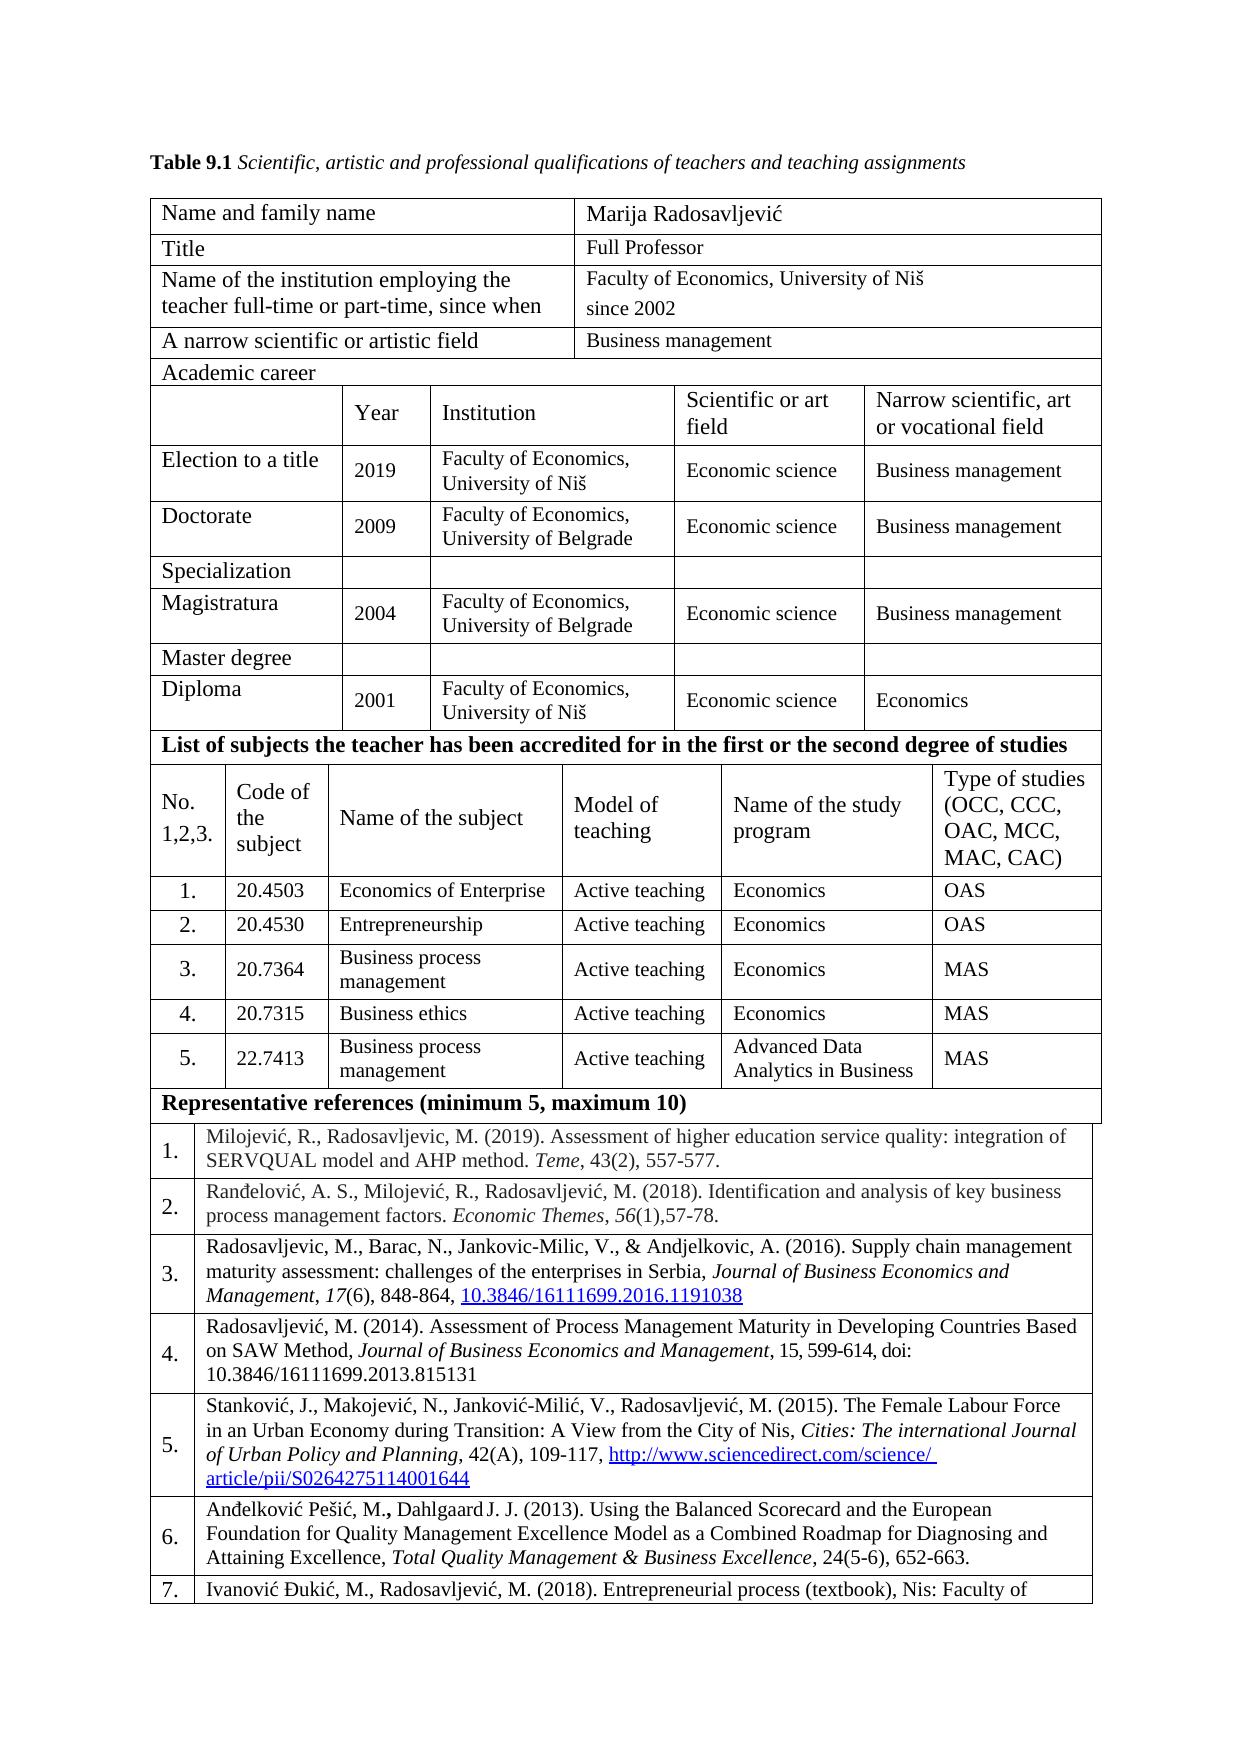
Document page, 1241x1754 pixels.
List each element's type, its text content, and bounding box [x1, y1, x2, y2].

table_cell Business management [865, 446, 1101, 501]
table_cell Business process management [329, 1034, 562, 1088]
table_cell Magistratura [151, 589, 342, 643]
table_cell OAS [933, 877, 1101, 910]
table_cell Economics [865, 676, 1101, 730]
table_cell 2. [151, 911, 225, 943]
table_cell Faculty of Economics, University of Niš [431, 446, 674, 501]
table_cell 4. [151, 1000, 225, 1033]
table_cell [151, 1314, 194, 1392]
table_cell Narrow scientific, art or vocational field [865, 386, 1101, 445]
table_cell Doctorate [151, 502, 342, 556]
table_cell Name of the study program [722, 765, 932, 876]
table_cell [675, 644, 864, 674]
table_cell Ranđelović, A. S., Milojević, R., Radosavljević, M. (2018). Identification and analysis of key business process management factors. Economic Themes, 56(1),57-78. [195, 1179, 1092, 1233]
table_cell Business process management [329, 945, 562, 999]
table_cell MAS [933, 1034, 1101, 1088]
table_cell Faculty of Economics, University of Niš [431, 676, 674, 730]
table_cell Faculty of Economics, University of Belgrade [431, 502, 674, 556]
table_cell Economics [722, 911, 932, 943]
table_cell Economics [722, 877, 932, 910]
table_cell Economics of Enterprise [329, 877, 562, 910]
table_cell Economic science [675, 446, 864, 501]
table_cell MAS [933, 1000, 1101, 1033]
table_cell Diploma [151, 676, 342, 730]
table_cell MAS [933, 945, 1101, 999]
table_cell Title [151, 235, 574, 265]
table_cell Faculty of Economics, University of Niš since 2002 [575, 266, 1101, 327]
table_cell Institution [431, 386, 674, 445]
table_cell Model of teaching [563, 765, 721, 876]
table_cell [865, 644, 1101, 674]
table_cell Active teaching [563, 911, 721, 943]
table_cell Active teaching [563, 1034, 721, 1088]
table_cell [151, 1235, 194, 1313]
table_cell No. 1,2,3. [151, 765, 225, 876]
table_cell [151, 1394, 194, 1496]
table_cell Scientific or art field [675, 386, 864, 445]
table_header Name and family name [151, 199, 574, 233]
table_cell 2009 [343, 502, 430, 556]
table_cell Advanced Data Analytics in Business [722, 1034, 932, 1088]
table_cell Year [343, 386, 430, 445]
table_cell Master degree [151, 644, 342, 674]
table_cell List of subjects the teacher has been accredited for in the first or the second degree of studies [151, 731, 1101, 763]
table_cell Economics [722, 1000, 932, 1033]
table_cell Anđelković Pešić, M., Dahlgaard J. J. (2013). Using the Balanced Scorecard and the European Foundation for Quality Management Excellence Model as a Combined Roadmap for Diagnosing and Attaining Excellence, Total Quality Management & Business Excellence, 24(5-6), 652-663. [195, 1497, 1092, 1575]
text Table 9.1 Scientific, artistic and professional qualifications of teachers and teaching assignments [150, 150, 1090, 174]
table_cell 2004 [343, 589, 430, 643]
table_cell [675, 557, 864, 588]
table_cell Radosavljevic, M., Barac, N., Jankovic-Milic, V., & Andjelkovic, A. (2016). Supply chain management maturity assessment: challenges of the enterprises in Serbia, Journal of Business Economics and Management, 17(6), 848-864, 10.3846/16111699.2016.1191038 [195, 1235, 1092, 1313]
table_cell 1. [151, 877, 225, 910]
table_cell Radosavljević, M. (2014). Assessment of Process Management Maturity in Developing Countries Based on SAW Method, Journal of Business Economics and Management, 15, 599-614, doi: 10.3846/16111699.2013.815131 [195, 1314, 1092, 1392]
table_cell [151, 386, 342, 445]
table_cell Full Professor [575, 235, 1101, 265]
table_cell Code of the subject [226, 765, 328, 876]
table_cell 3. [151, 945, 225, 999]
table_cell Economic science [675, 502, 864, 556]
table_cell Specialization [151, 557, 342, 588]
table_cell Business ethics [329, 1000, 562, 1033]
table_cell 20.7364 [226, 945, 328, 999]
table_cell Active teaching [563, 945, 721, 999]
table_cell Milojević, R., Radosavljevic, M. (2019). Assessment of higher education service quality: integration of SERVQUAL model and AHP method. Teme, 43(2), 557-577. [195, 1124, 1092, 1178]
table_cell OAS [933, 911, 1101, 943]
table_cell 20.4530 [226, 911, 328, 943]
table_cell [151, 1179, 194, 1233]
table_cell Academic career [151, 359, 1101, 385]
table_cell Economic science [675, 676, 864, 730]
table_cell [865, 557, 1101, 588]
table_cell Name of the institution employing the teacher full-time or part-time, since when [151, 266, 574, 327]
table_cell 22.7413 [226, 1034, 328, 1088]
table_cell [343, 557, 430, 588]
table_cell Entrepreneurship [329, 911, 562, 943]
table_cell Active teaching [563, 877, 721, 910]
table_header Marija Radosavljević [575, 199, 1101, 233]
table_cell [343, 644, 430, 674]
table_cell 20.4503 [226, 877, 328, 910]
table_cell Name of the subject [329, 765, 562, 876]
table_cell Election to a title [151, 446, 342, 501]
table_cell 20.7315 [226, 1000, 328, 1033]
table_cell A narrow scientific or artistic field [151, 328, 574, 358]
table_cell [431, 644, 674, 674]
table_cell Business management [865, 502, 1101, 556]
table_cell Active teaching [563, 1000, 721, 1033]
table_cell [195, 1576, 1092, 1603]
table_cell 5. [151, 1034, 225, 1088]
table_cell 2001 [343, 676, 430, 730]
table_cell [431, 557, 674, 588]
table_cell [151, 1497, 194, 1575]
table_cell Business management [865, 589, 1101, 643]
table_cell Stanković, Ј., Makojević, N., Janković-Milić, V., Radosavljević, M. (2015). The Female Labour Force in an Urban Economy during Transition: A View from the City of Nis, Cities: The international Journal of Urban Policy and Planning, 42(A), 109-117, http://www.sciencedirect.com/science/ article/pii/S0264275114001644 [195, 1394, 1092, 1496]
table_cell Type of studies (ОСС, ССС, ОАС, МСС, МАС, САС) [933, 765, 1101, 876]
table_cell Business management [575, 328, 1101, 358]
table_cell Representative references (minimum 5, maximum 10) [151, 1089, 1101, 1123]
table_cell [151, 1576, 194, 1603]
table_cell Economic science [675, 589, 864, 643]
table_cell Economics [722, 945, 932, 999]
table_cell 2019 [343, 446, 430, 501]
table_cell [151, 1124, 194, 1178]
table_cell Faculty of Economics, University of Belgrade [431, 589, 674, 643]
